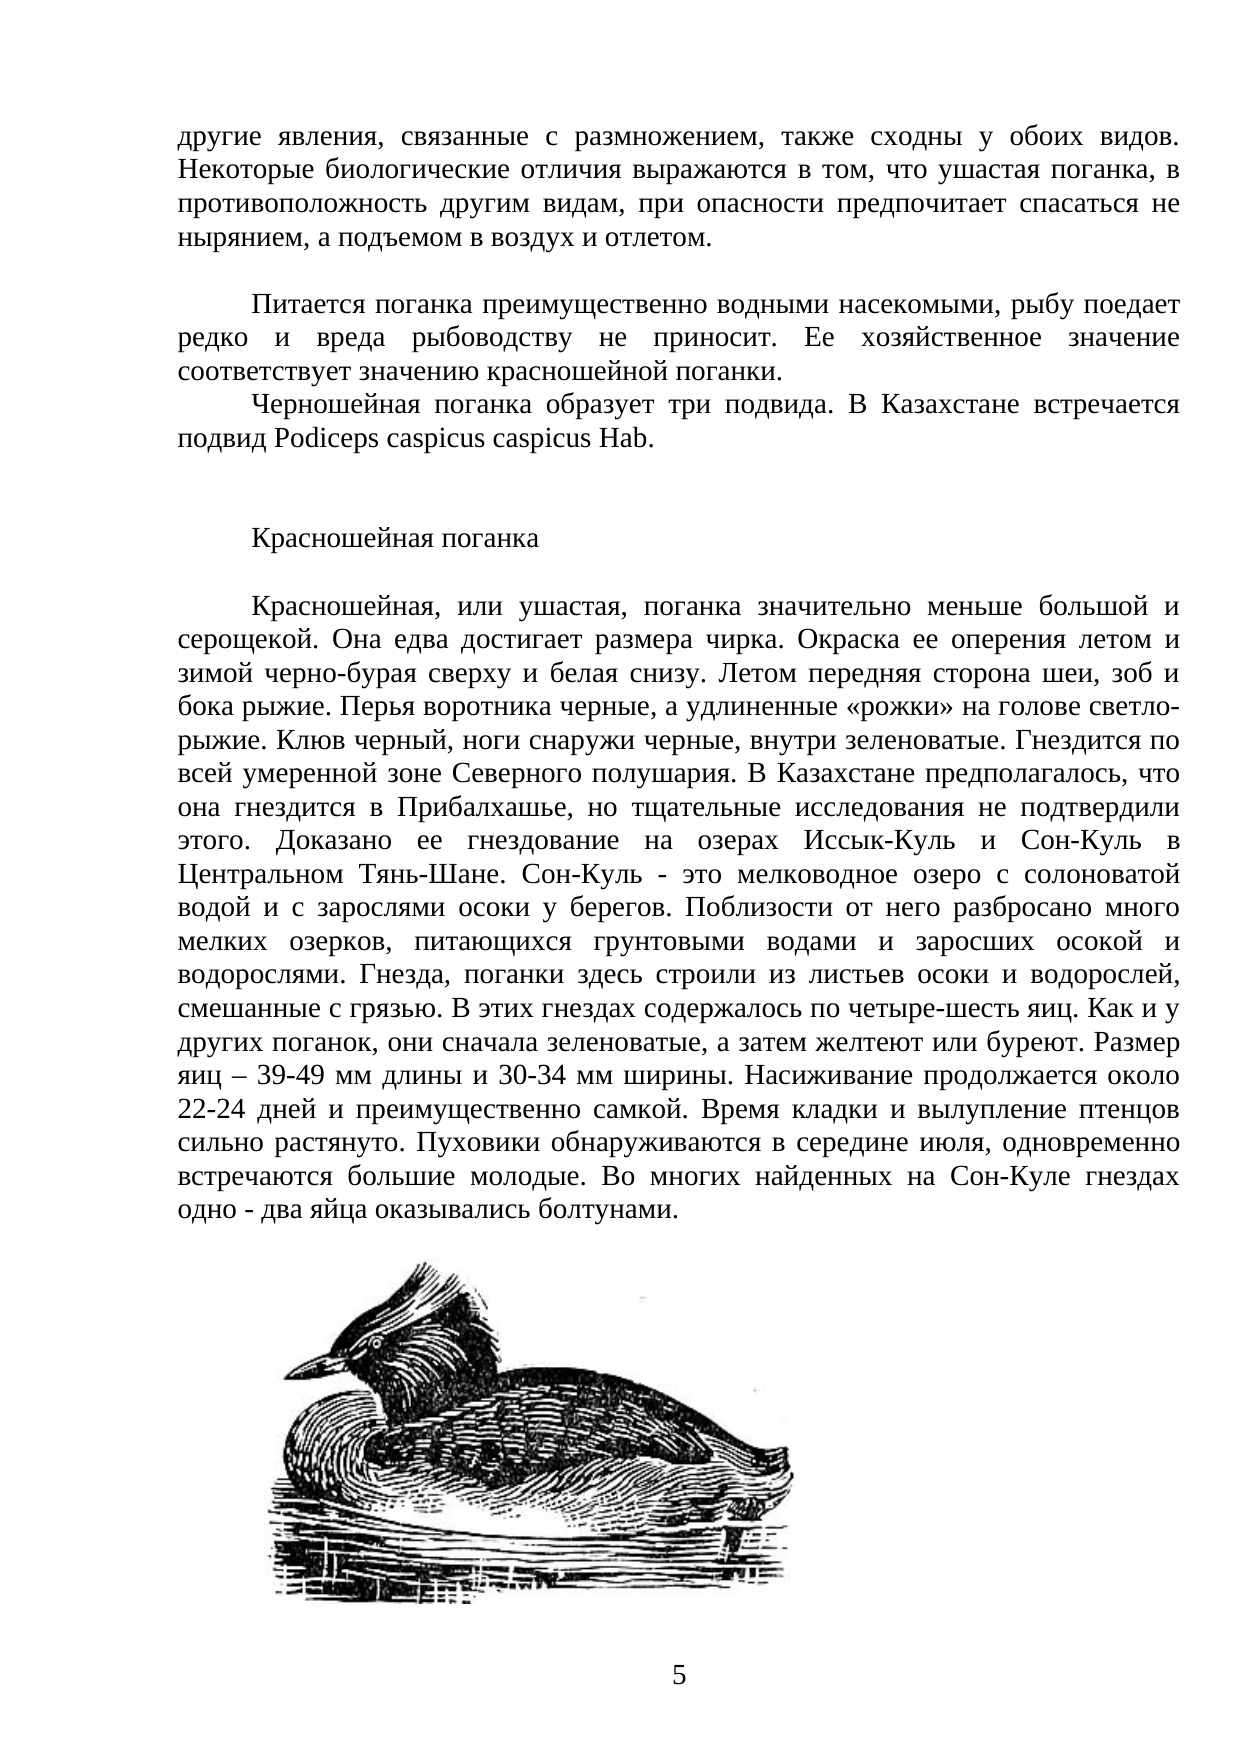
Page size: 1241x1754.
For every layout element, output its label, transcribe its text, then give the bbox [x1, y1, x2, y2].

text Красношейная, или ушастая, поганка значительно меньше большой и серощекой. Она едва достигает размера чирка. Окраска ее оперения летом и зимой черно-бурая сверху и белая снизу. Летом передняя сторона шеи, зоб и бока рыжие. Перья воротника черные, а удлиненные «рожки» на голове светло-рыжие. Клюв черный, ноги снаружи черные, внутри зеленоватые. Гнездится по всей умеренной зоне Северного полушария. В Казахстане предполагалось, что она гнездится в Прибалхашье, но тщательные исследования не подтвердили этого. Доказано ее гнездование на озерах Иссык-Куль и Сон-Куль в Центральном Тянь-Шане. Сон-Куль - это мелководное озеро с солоноватой водой и с зарослями осоки у берегов. Поблизости от него разбросано много мелких озерков, питающихся грунтовыми водами и заросших осокой и водорослями. Гнезда, поганки здесь строили из листьев осоки и водорослей, смешанные с грязью. В этих гнездах содержалось по четыре-шесть яиц. Как и у других поганок, они сначала зеленоватые, а затем желтеют или буреют. Размер яиц – 39-49 мм длины и 30-34 мм ширины. Насиживание продолжается около 22-24 дней и преимущественно самкой. Время кладки и вылупление птенцов сильно растянуто. Пуховики обнаруживаются в середине июля, одновременно встречаются большие молодые. Во многих найденных на Сон-Куле гнездах одно - два яйца оказывались болтунами. [177, 588, 1181, 1225]
picture [251, 1258, 800, 1604]
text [177, 118, 1181, 252]
text Черношейная поганка образует три подвида. В Казахстане встречается подвид Podiceps caspicus caspicus Hab. [177, 386, 1181, 453]
text Питается поганка преимущественно водными насекомыми, рыбу поедает редко и вреда рыбоводству не приносит. Ее хозяйственное значение соответствует значению красношейной поганки. [177, 286, 1181, 386]
text Красношейная поганка [177, 521, 1181, 554]
